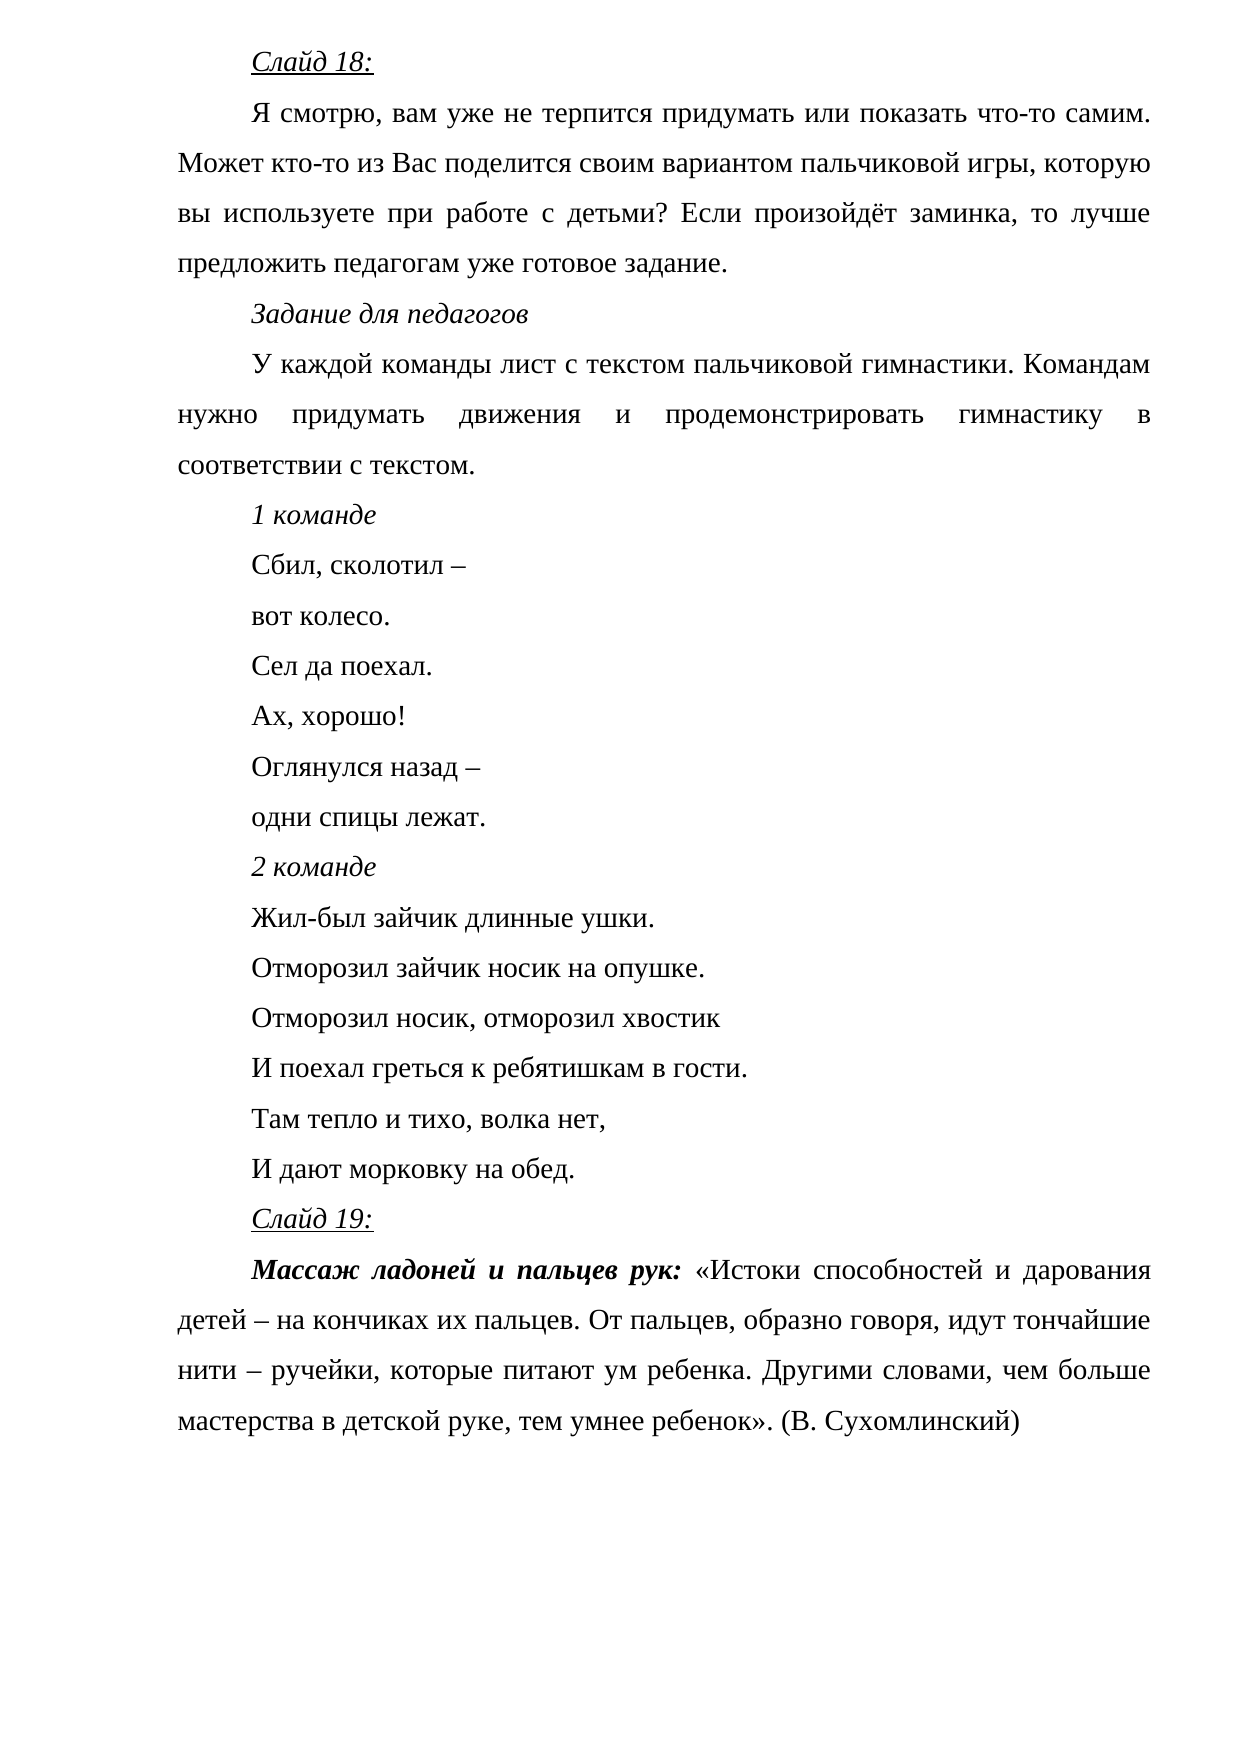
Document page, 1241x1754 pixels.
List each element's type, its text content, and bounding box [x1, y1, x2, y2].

text Сбил, сколотил – [177, 547, 1152, 581]
text Отморозил носик, отморозил хвостик [177, 1000, 1152, 1034]
text 1 команде [177, 497, 1152, 531]
text Там тепло и тихо, волка нет, [177, 1101, 1152, 1134]
text одни спицы лежат. [177, 799, 1152, 833]
text Задание для педагогов [177, 296, 1152, 329]
text И дают морковку на обед. [177, 1151, 1152, 1185]
text Слайд 18: [177, 44, 1152, 78]
text Массаж ладоней и пальцев рук: «Истоки способностей и дарования детей – на кончиках их пальцев. От пальцев, образно говоря, идут тончайшие нити – ручейки, которые питают ум ребенка. Другими словами, чем больше мастерства в детской руке, тем умнее ребенок». (В. Сухомлинский) [177, 1252, 1152, 1436]
text Я смотрю, вам уже не терпится придумать или показать что-то самим. Может кто-то из Вас поделится своим вариантом пальчиковой игры, которую вы используете при работе с детьми? Если произойдёт заминка, то лучше предложить педагогам уже готовое задание. [177, 95, 1152, 279]
text 2 команде [177, 849, 1152, 883]
text У каждой команды лист с текстом пальчиковой гимнастики. Командам нужно придумать движения и продемонстрировать гимнастику в соответствии с текстом. [177, 346, 1152, 480]
text Слайд 19: [177, 1202, 1152, 1235]
text Оглянулся назад – [177, 749, 1152, 782]
text И поехал греться к ребятишкам в гости. [177, 1051, 1152, 1084]
text вот колесо. [177, 598, 1152, 631]
text Отморозил зайчик носик на опушке. [177, 950, 1152, 983]
text Ах, хорошо! [177, 698, 1152, 732]
text Сел да поехал. [177, 648, 1152, 682]
text Жил-был зайчик длинные ушки. [177, 900, 1152, 933]
